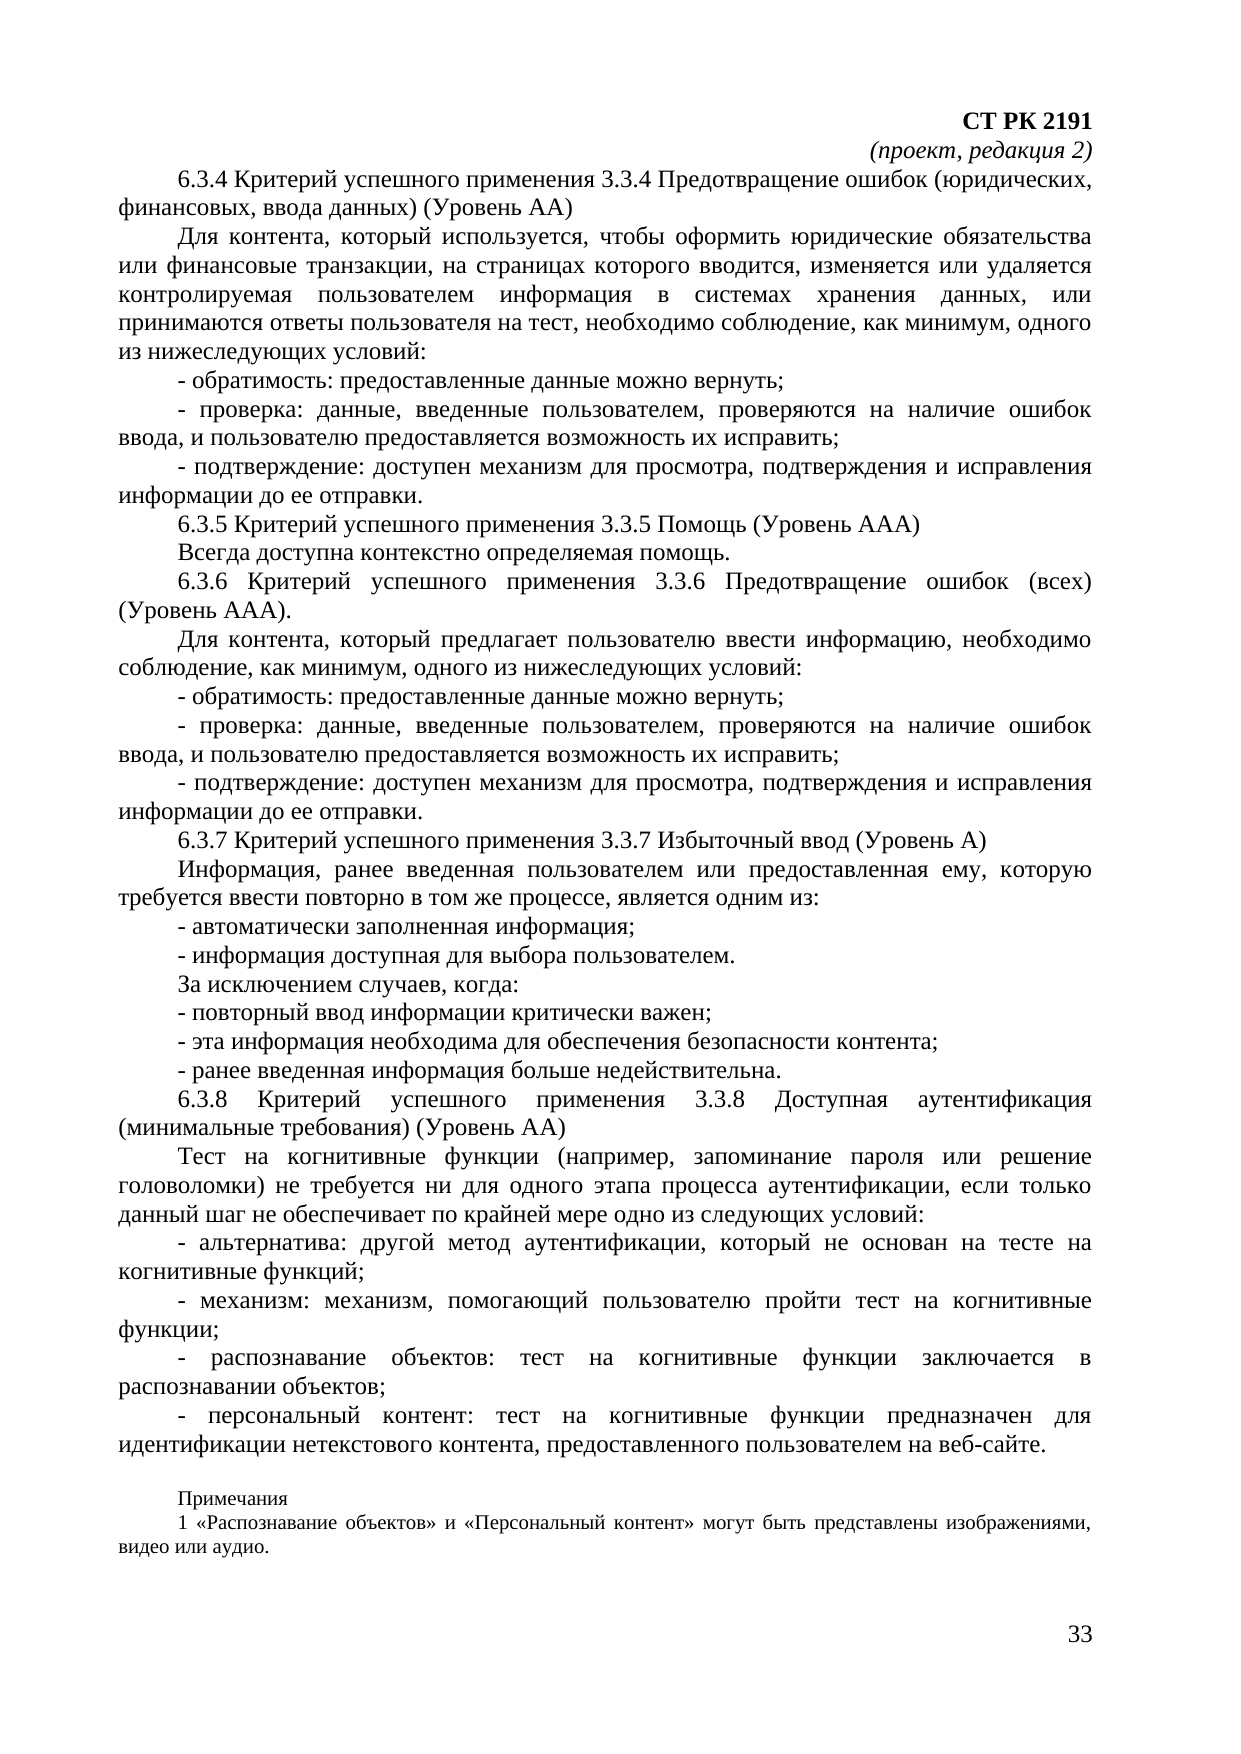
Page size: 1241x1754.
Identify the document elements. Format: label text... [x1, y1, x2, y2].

text - эта информация необходима для обеспечения безопасности контента; [118, 1026, 1092, 1055]
text 1 «Распознавание объектов» и «Персональный контент» могут быть представлены изображениями, видео или аудио. [118, 1510, 1092, 1558]
text - ранее введенная информация больше недействительна. [118, 1055, 1092, 1084]
text 6.3.5 Критерий успешного применения 3.3.5 Помощь (Уровень ААА) [118, 509, 1092, 537]
text - альтернатива: другой метод аутентификации, который не основан на тесте на когнитивные функций; [118, 1227, 1092, 1285]
text - подтверждение: доступен механизм для просмотра, подтверждения и исправления информации до ее отправки. [118, 451, 1092, 509]
text - распознавание объектов: тест на когнитивные функции заключается в распознавании объектов; [118, 1342, 1092, 1400]
text 6.3.4 Критерий успешного применения 3.3.4 Предотвращение ошибок (юридических, финансовых, ввода данных) (Уровень АА) [118, 164, 1092, 221]
text - автоматически заполненная информация; [118, 911, 1092, 940]
text - повторный ввод информации критически важен; [118, 997, 1092, 1026]
text - обратимость: предоставленные данные можно вернуть; [118, 681, 1092, 710]
text Всегда доступна контекстно определяемая помощь. [118, 537, 1092, 566]
text За исключением случаев, когда: [118, 969, 1092, 997]
text 6.3.8 Критерий успешного применения 3.3.8 Доступная аутентификация (минимальные требования) (Уровень АA) [118, 1084, 1092, 1141]
text Для контента, который предлагает пользователю ввести информацию, необходимо соблюдение, как минимум, одного из нижеследующих условий: [118, 624, 1092, 681]
text - подтверждение: доступен механизм для просмотра, подтверждения и исправления информации до ее отправки. [118, 767, 1092, 825]
text Тест на когнитивные функции (например, запоминание пароля или решение головоломки) не требуется ни для одного этапа процесса аутентификации, если только данный шаг не обеспечивает по крайней мере одно из следующих условий: [118, 1141, 1092, 1227]
text - механизм: механизм, помогающий пользователю пройти тест на когнитивные функции; [118, 1285, 1092, 1342]
text 6.3.7 Критерий успешного применения 3.3.7 Избыточный ввод (Уровень А) [118, 825, 1092, 854]
text - проверка: данные, введенные пользователем, проверяются на наличие ошибок ввода, и пользователю предоставляется возможность их исправить; [118, 710, 1092, 767]
text - информация доступная для выбора пользователем. [118, 940, 1092, 969]
text Информация, ранее введенная пользователем или предоставленная ему, которую требуется ввести повторно в том же процессе, является одним из: [118, 854, 1092, 911]
text Для контента, который используется, чтобы оформить юридические обязательства или финансовые транзакции, на страницах которого вводится, изменяется или удаляется контролируемая пользователем информация в системах хранения данных, или принимаются ответы пользователя на тест, необходимо соблюдение, как минимум, одного из нижеследующих условий: [118, 221, 1092, 365]
text - персональный контент: тест на когнитивные функции предназначен для идентификации нетекстового контента, предоставленного пользователем на веб-сайте. [118, 1400, 1092, 1457]
text - проверка: данные, введенные пользователем, проверяются на наличие ошибок ввода, и пользователю предоставляется возможность их исправить; [118, 394, 1092, 451]
text Примечания [118, 1486, 1092, 1510]
text - обратимость: предоставленные данные можно вернуть; [118, 365, 1092, 394]
text 6.3.6 Критерий успешного применения 3.3.6 Предотвращение ошибок (всех) (Уровень ААА). [118, 566, 1092, 624]
